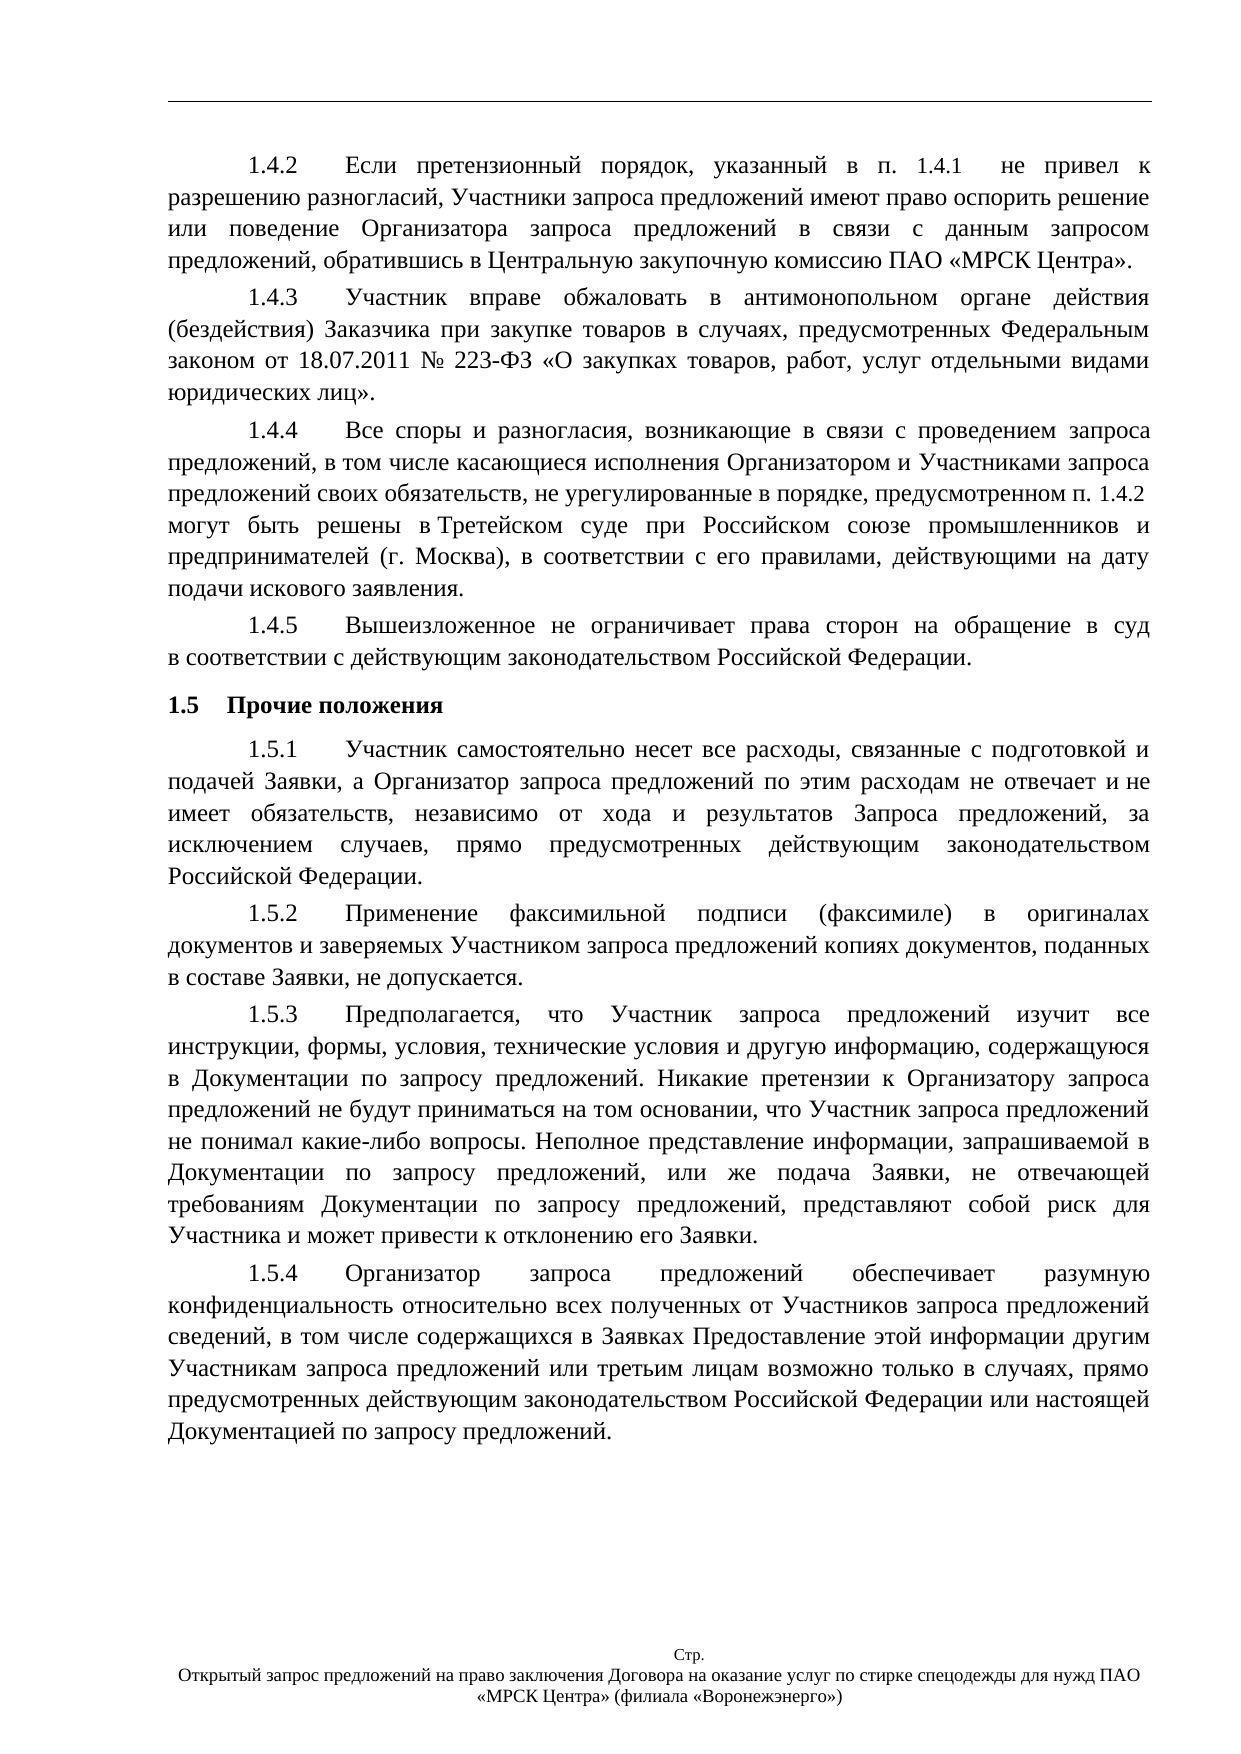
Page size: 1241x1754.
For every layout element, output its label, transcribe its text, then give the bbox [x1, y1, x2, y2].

list Участник вправе обжаловать в антимонопольном органе действия (бездействия) Заказчика при закупке товаров в случаях, предусмотренных Федеральным законом от 18.07.2011 № 223-ФЗ «О закупках товаров, работ, услуг отдельными видами юридических лиц». [168, 282, 1150, 406]
list Все споры и разногласия, возникающие в связи с проведением запроса предложений, в том числе касающиеся исполнения Организатором и Участниками запроса предложений своих обязательств, не урегулированные в порядке, предусмотренном п. 1.4.2 могут быть решены в Третейском суде при Российском союзе промышленников и предпринимателей (г. Москва), в соответствии с его правилами, действующими на дату подачи искового заявления. [168, 415, 1150, 602]
subtitle Прочие положения [168, 690, 1152, 719]
list Если претензионный порядок, указанный в п. 1.4.1 не привел к разрешению разногласий, Участники запроса предложений имеют право оспорить решение или поведение Организатора запроса предложений в связи с данным запросом предложений, обратившись в Центральную закупочную комиссию ПАО «МРСК Центра». [168, 150, 1150, 273]
list Организатор запроса предложений обеспечивает разумную конфиденциальность относительно всех полученных от Участников запроса предложений сведений, в том числе содержащихся в Заявках Предоставление этой информации другим Участникам запроса предложений или третьим лицам возможно только в случаях, прямо предусмотренных действующим законодательством Российской Федерации или настоящей Документацией по запросу предложений. [168, 1258, 1150, 1445]
list Предполагается, что Участник запроса предложений изучит все инструкции, формы, условия, технические условия и другую информацию, содержащуюся в Документации по запросу предложений. Никакие претензии к Организатору запроса предложений не будут приниматься на том основании, что Участник запроса предложений не понимал какие-либо вопросы. Неполное представление информации, запрашиваемой в Документации по запросу предложений, или же подача Заявки, не отвечающей требованиям Документации по запросу предложений, представляют собой риск для Участника и может привести к отклонению его Заявки. [168, 999, 1150, 1249]
list Вышеизложенное не ограничивает права сторон на обращение в суд в соответствии с действующим законодательством Российской Федерации. [168, 611, 1150, 671]
list Применение факсимильной подписи (факсимиле) в оригиналах документов и заверяемых Участником запроса предложений копиях документов, поданных в составе Заявки, не допускается. [168, 898, 1150, 990]
list Участник самостоятельно несет все расходы, связанные с подготовкой и подачей Заявки, а Организатор запроса предложений по этим расходам не отвечает и не имеет обязательств, независимо от хода и результатов Запроса предложений, за исключением случаев, прямо предусмотренных действующим законодательством Российской Федерации. [168, 734, 1150, 889]
